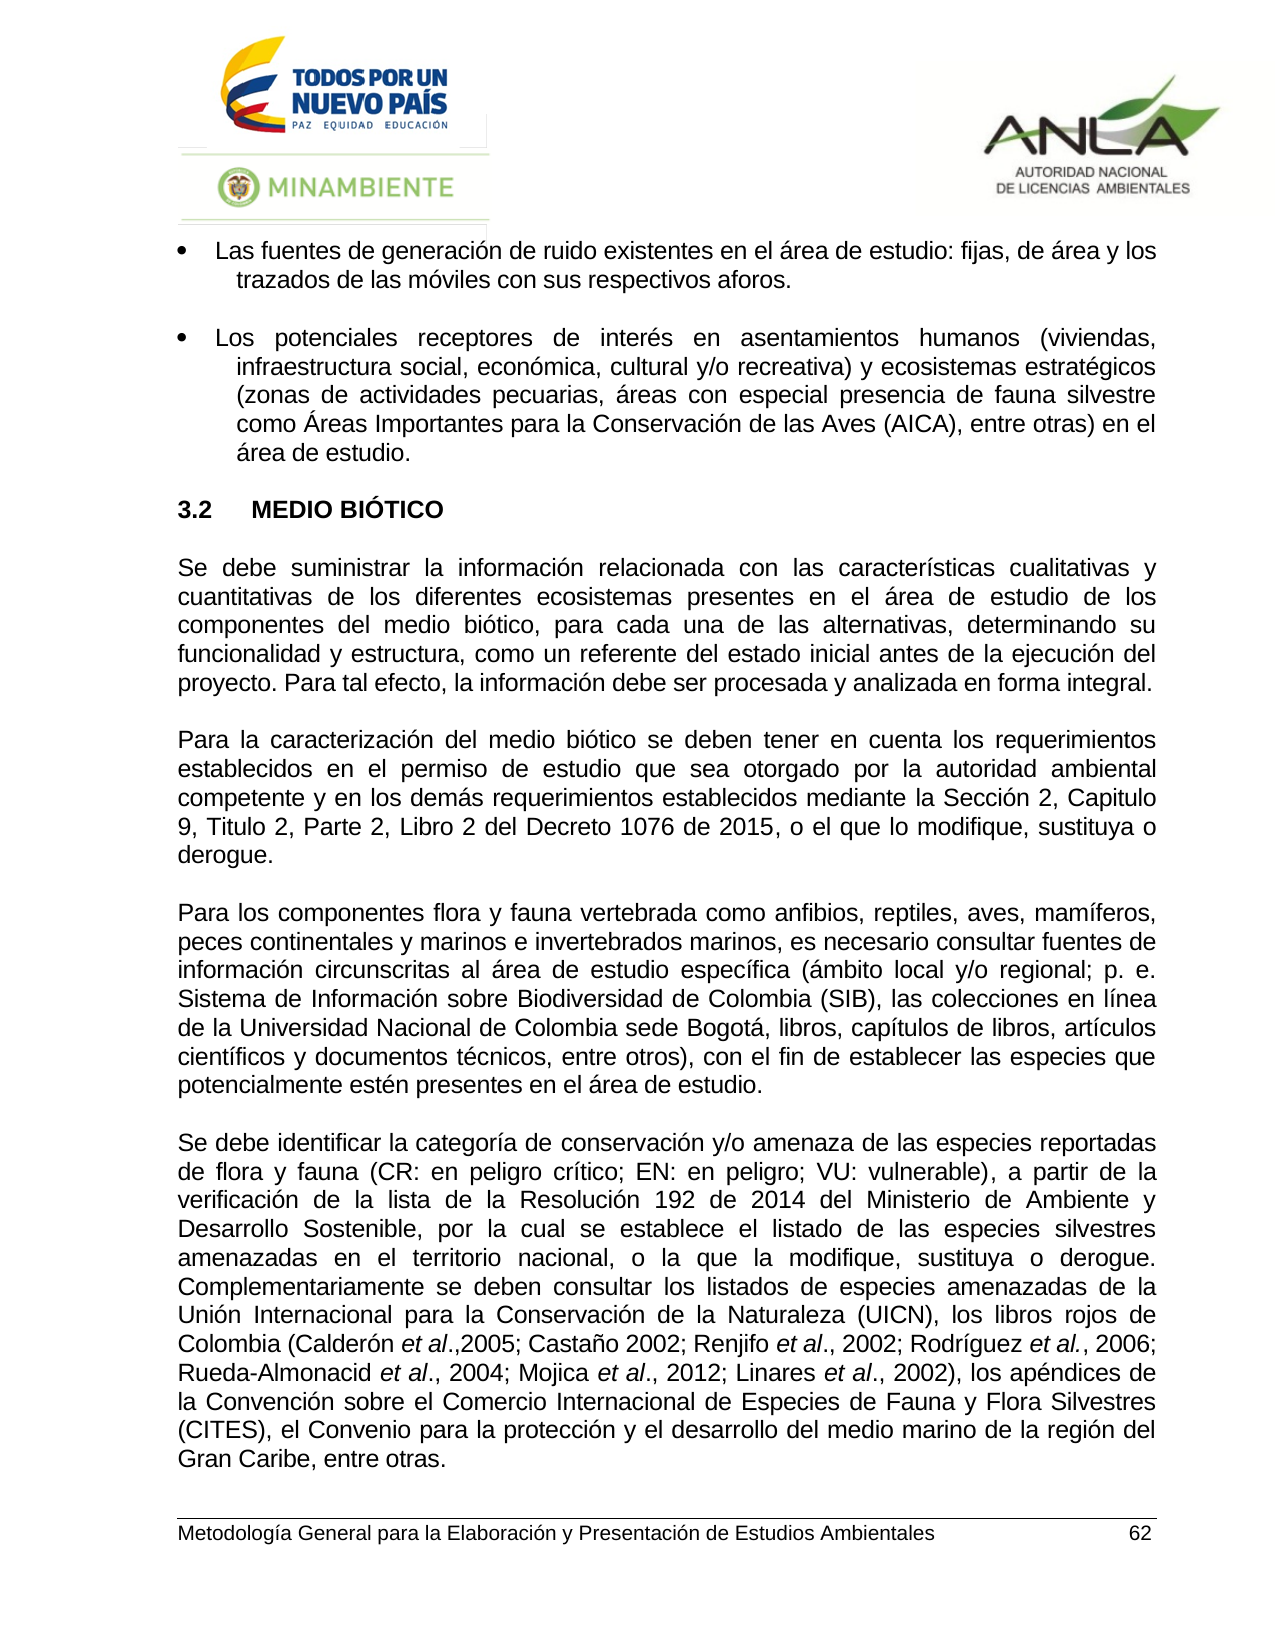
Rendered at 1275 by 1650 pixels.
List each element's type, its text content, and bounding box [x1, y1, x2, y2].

list Las fuentes de generación de ruido existentes en el área de estudio: fijas, de área y los trazados de las móviles con sus respectivos aforos. [177, 236, 1157, 294]
list Para la caracterización del medio biótico se deben tener en cuenta los requerimientos establecidos en el permiso de estudio que sea otorgado por la autoridad ambiental competente y en los demás requerimientos establecidos mediante la Sección 2, Capitulo 9, Titulo 2, Parte 2, Libro 2 del Decreto 1076 de 2015, o el que lo modifique, sustituya o derogue. [177, 725, 1157, 869]
picture [178, 26, 493, 236]
list Se debe identificar la categoría de conservación y/o amenaza de las especies reportadas de flora y fauna (CR: en peligro crítico; EN: en peligro; VU: vulnerable), a partir de la verificación de la lista de la Resolución 192 de 2014 del Ministerio de Ambiente y Desarrollo Sostenible, por la cual se establece el listado de las especies silvestres amenazadas en el territorio nacional, o la que la modifique, sustituya o derogue. Complementariamente se deben consultar los listados de especies amenazadas de la Unión Internacional para la Conservación de la Naturaleza (UICN), los libros rojos de Colombia (Calderón et al.,2005; Castaño 2002; Renjifo et al., 2002; Rodríguez et al., 2006; Rueda-Almonacid et al., 2004; Mojica et al., 2012; Linares et al., 2002), los apéndices de la Convención sobre el Comercio Internacional de Especies de Fauna y Flora Silvestres (CITES), el Convenio para la protección y el desarrollo del medio marino de la región del Gran Caribe, entre otras. [177, 1128, 1157, 1473]
subtitle MEDIO BIÓTICO [177, 495, 1157, 524]
picture [915, 61, 1275, 216]
list Se debe suministrar la información relacionada con las características cualitativas y cuantitativas de los diferentes ecosistemas presentes en el área de estudio de los componentes del medio biótico, para cada una de las alternativas, determinando su funcionalidad y estructura, como un referente del estado inicial antes de la ejecución del proyecto. Para tal efecto, la información debe ser procesada y analizada en forma integral. [177, 553, 1157, 696]
list Los potenciales receptores de interés en asentamientos humanos (viviendas, infraestructura social, económica, cultural y/o recreativa) y ecosistemas estratégicos (zonas de actividades pecuarias, áreas con especial presencia de fauna silvestre como Áreas Importantes para la Conservación de las Aves (AICA), entre otras) en el área de estudio. [177, 323, 1157, 466]
list Para los componentes flora y fauna vertebrada como anfibios, reptiles, aves, mamíferos, peces continentales y marinos e invertebrados marinos, es necesario consultar fuentes de información circunscritas al área de estudio específica (ámbito local y/o regional; p. e. Sistema de Información sobre Biodiversidad de Colombia (SIB), las colecciones en línea de la Universidad Nacional de Colombia sede Bogotá, libros, capítulos de libros, artículos científicos y documentos técnicos, entre otros), con el fin de establecer las especies que potencialmente estén presentes en el área de estudio. [177, 898, 1157, 1099]
